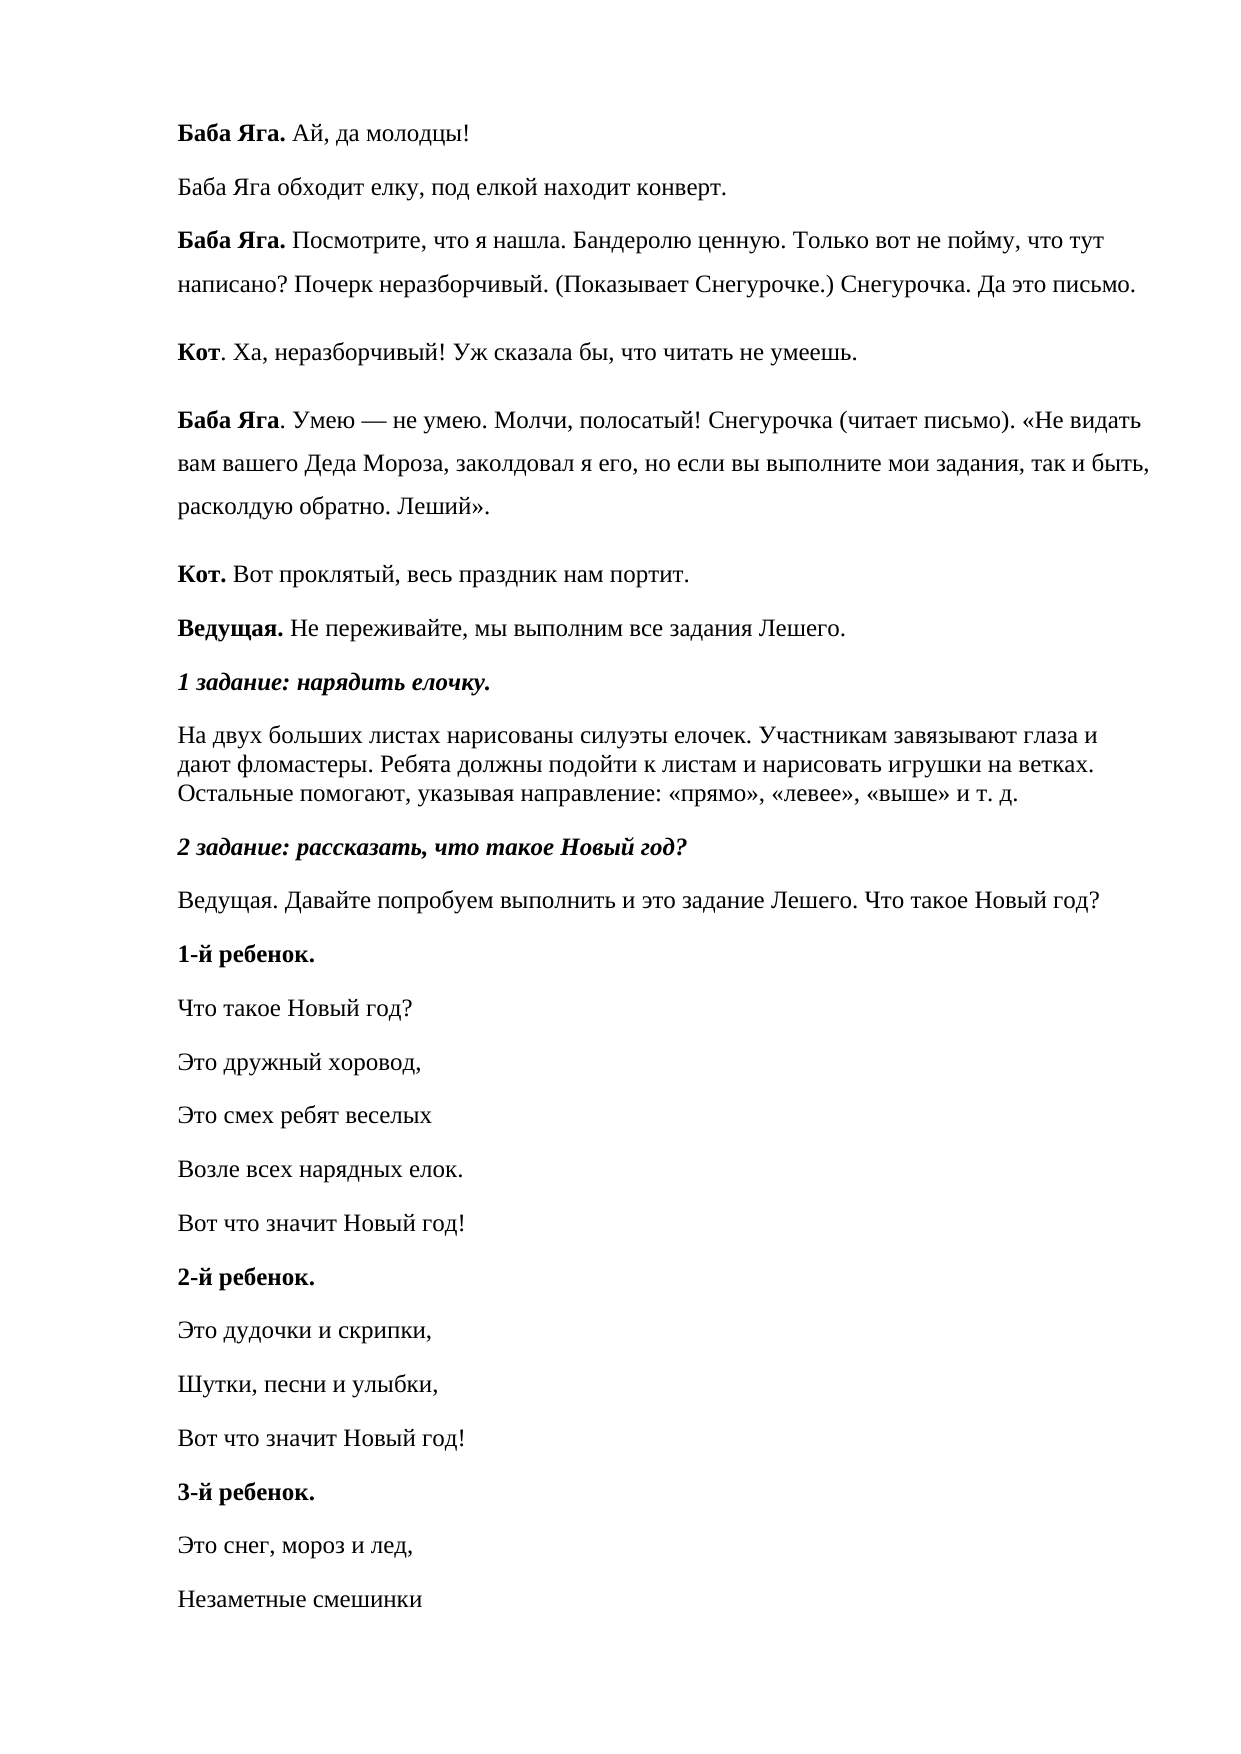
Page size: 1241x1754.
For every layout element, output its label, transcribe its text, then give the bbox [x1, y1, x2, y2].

text 2 задание: рассказать, что такое Новый год? [177, 832, 1152, 861]
text 2-й ребенок. [177, 1262, 1152, 1291]
text Кот. Вот проклятый, весь праздник нам портит. [177, 559, 1152, 588]
text Вот что значит Новый год! [177, 1423, 1152, 1452]
text Что такое Новый год? [177, 993, 1152, 1022]
text Это дудочки и скрипки, [177, 1316, 1152, 1344]
text Баба Яга обходит елку, под елкой находит конверт. [177, 172, 1152, 201]
text Вот что значит Новый год! [177, 1208, 1152, 1237]
text Незаметные смешинки [177, 1584, 1152, 1613]
text Это снег, мороз и лед, [177, 1531, 1152, 1559]
text Ведущая. Давайте попробуем выполнить и это задание Лешего. Что такое Новый год? [177, 886, 1152, 914]
text Баба Яга. Посмотрите, что я нашла. Бандеролю ценную. Только вот не пойму, что тут написано? Почерк неразборчивый. (Показывает Снегурочке.) Снегурочка. Да это письмо. [177, 226, 1152, 297]
text 1-й ребенок. [177, 939, 1152, 968]
text Баба Яга. Ай, да молодцы! [177, 118, 1152, 147]
text 1 задание: нарядить елочку. [177, 667, 1152, 696]
text 3-й ребенок. [177, 1477, 1152, 1506]
text Шутки, песни и улыбки, [177, 1369, 1152, 1398]
text На двух больших листах нарисованы силуэты елочек. Участникам завязывают глаза и дают фломастеры. Ребята должны подойти к листам и нарисовать игрушки на ветках. Остальные помогают, указывая направление: «прямо», «левее», «выше» и т. д. [177, 721, 1152, 807]
text Ведущая. Не переживайте, мы выполним все задания Лешего. [177, 613, 1152, 642]
text Это смех ребят веселых [177, 1101, 1152, 1129]
text Возле всех нарядных елок. [177, 1154, 1152, 1183]
text Баба Яга. Умею — не умею. Молчи, полосатый! Снегурочка (читает письмо). «Не видать вам вашего Деда Мороза, заколдовал я его, но если вы выполните мои задания, так и быть, расколдую обратно. Леший». [177, 405, 1152, 520]
text Это дружный хоровод, [177, 1047, 1152, 1076]
text Кот. Ха, неразборчивый! Уж сказала бы, что читать не умеешь. [177, 337, 1152, 366]
